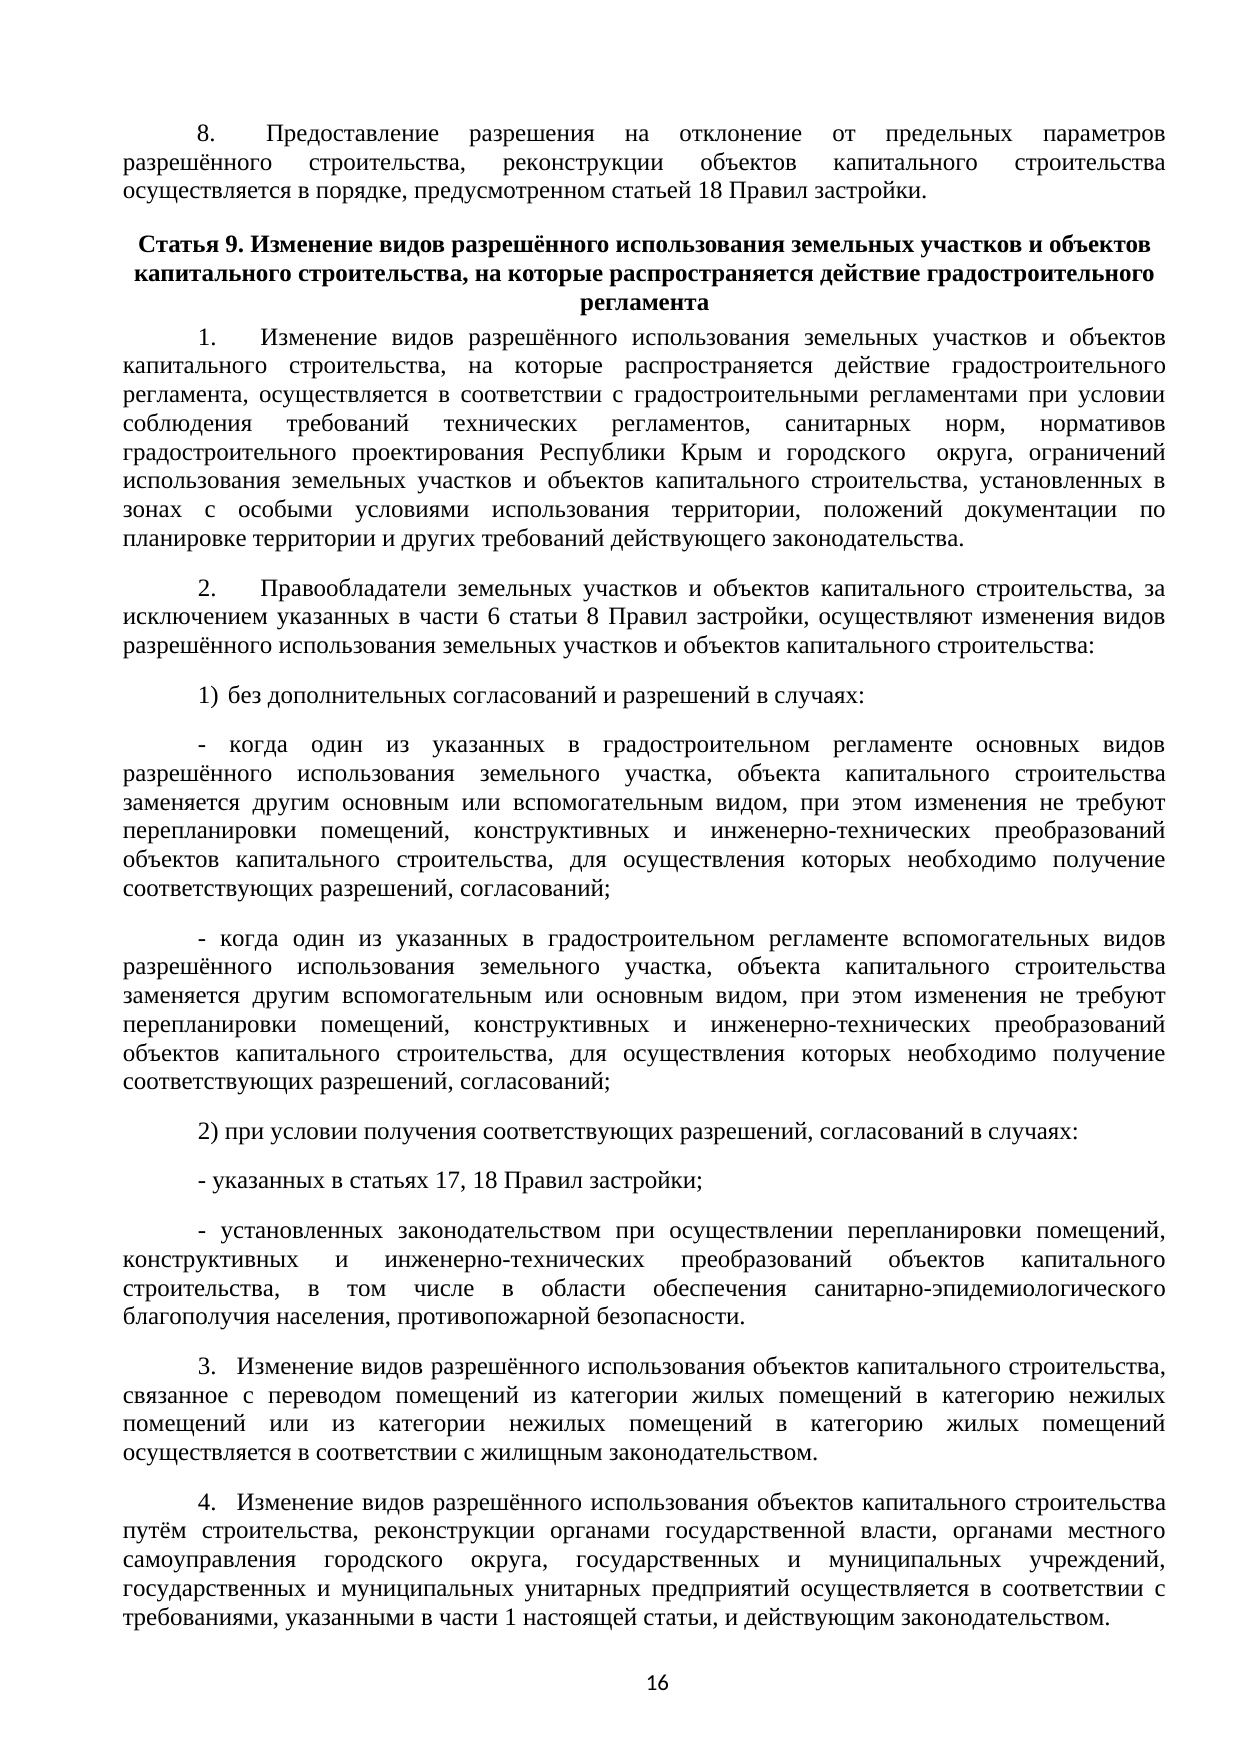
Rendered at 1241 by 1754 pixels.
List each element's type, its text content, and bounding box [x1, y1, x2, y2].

text - когда один из указанных в градостроительном регламенте основных видов разрешённого использования земельного участка, объекта капитального строительства заменяется другим основным или вспомогательным видом, при этом изменения не требуют перепланировки помещений, конструктивных и инженерно-технических преобразований объектов капитального строительства, для осуществления которых необходимо получение соответствующих разрешений, согласований; [123, 729, 1167, 902]
text 1. Изменение видов разрешённого использования земельных участков и объектов капитального строительства, на которые распространяется действие градостроительного регламента, осуществляется в соответствии с градостроительными регламентами при условии соблюдения требований технических регламентов, санитарных норм, нормативов градостроительного проектирования Республики Крым и городского округа, ограничений использования земельных участков и объектов капитального строительства, установленных в зонах с особыми условиями использования территории, положений документации по планировке территории и других требований действующего законодательства. [123, 322, 1167, 552]
list Предоставление разрешения на отклонение от предельных параметров разрешённого строительства, реконструкции объектов капитального строительства осуществляется в порядке, предусмотренном статьей 18 Правил застройки. [123, 118, 1167, 204]
text 2. Правообладатели земельных участков и объектов капитального строительства, за исключением указанных в части 6 статьи 8 Правил застройки, осуществляют изменения видов разрешённого использования земельных участков и объектов капитального строительства: [123, 573, 1167, 659]
text 2) при условии получения соответствующих разрешений, согласований в случаях: [123, 1116, 1167, 1145]
text 1) без дополнительных согласований и разрешений в случаях: [123, 680, 1167, 708]
text - установленных законодательством при осуществлении перепланировки помещений, конструктивных и инженерно-технических преобразований объектов капитального строительства, в том числе в области обеспечения санитарно-эпидемиологического благополучия населения, противопожарной безопасности. [123, 1215, 1167, 1330]
subtitle Статья 9. Изменение видов разрешённого использования земельных участков и объектов капитального строительства, на которые распространяется действие градостроительного регламента [123, 229, 1167, 316]
text - когда один из указанных в градостроительном регламенте вспомогательных видов разрешённого использования земельного участка, объекта капитального строительства заменяется другим вспомогательным или основным видом, при этом изменения не требуют перепланировки помещений, конструктивных и инженерно-технических преобразований объектов капитального строительства, для осуществления которых необходимо получение соответствующих разрешений, согласований; [123, 923, 1167, 1095]
text 3. Изменение видов разрешённого использования объектов капитального строительства, связанное с переводом помещений из категории жилых помещений в категорию нежилых помещений или из категории нежилых помещений в категорию жилых помещений осуществляется в соответствии с жилищным законодательством. [123, 1351, 1167, 1466]
text 4. Изменение видов разрешённого использования объектов капитального строительства путём строительства, реконструкции органами государственной власти, органами местного самоуправления городского округа, государственных и муниципальных учреждений, государственных и муниципальных унитарных предприятий осуществляется в соответствии с требованиями, указанными в части 1 настоящей статьи, и действующим законодательством. [123, 1487, 1167, 1631]
text - указанных в статьях 17, 18 Правил застройки; [123, 1166, 1167, 1194]
